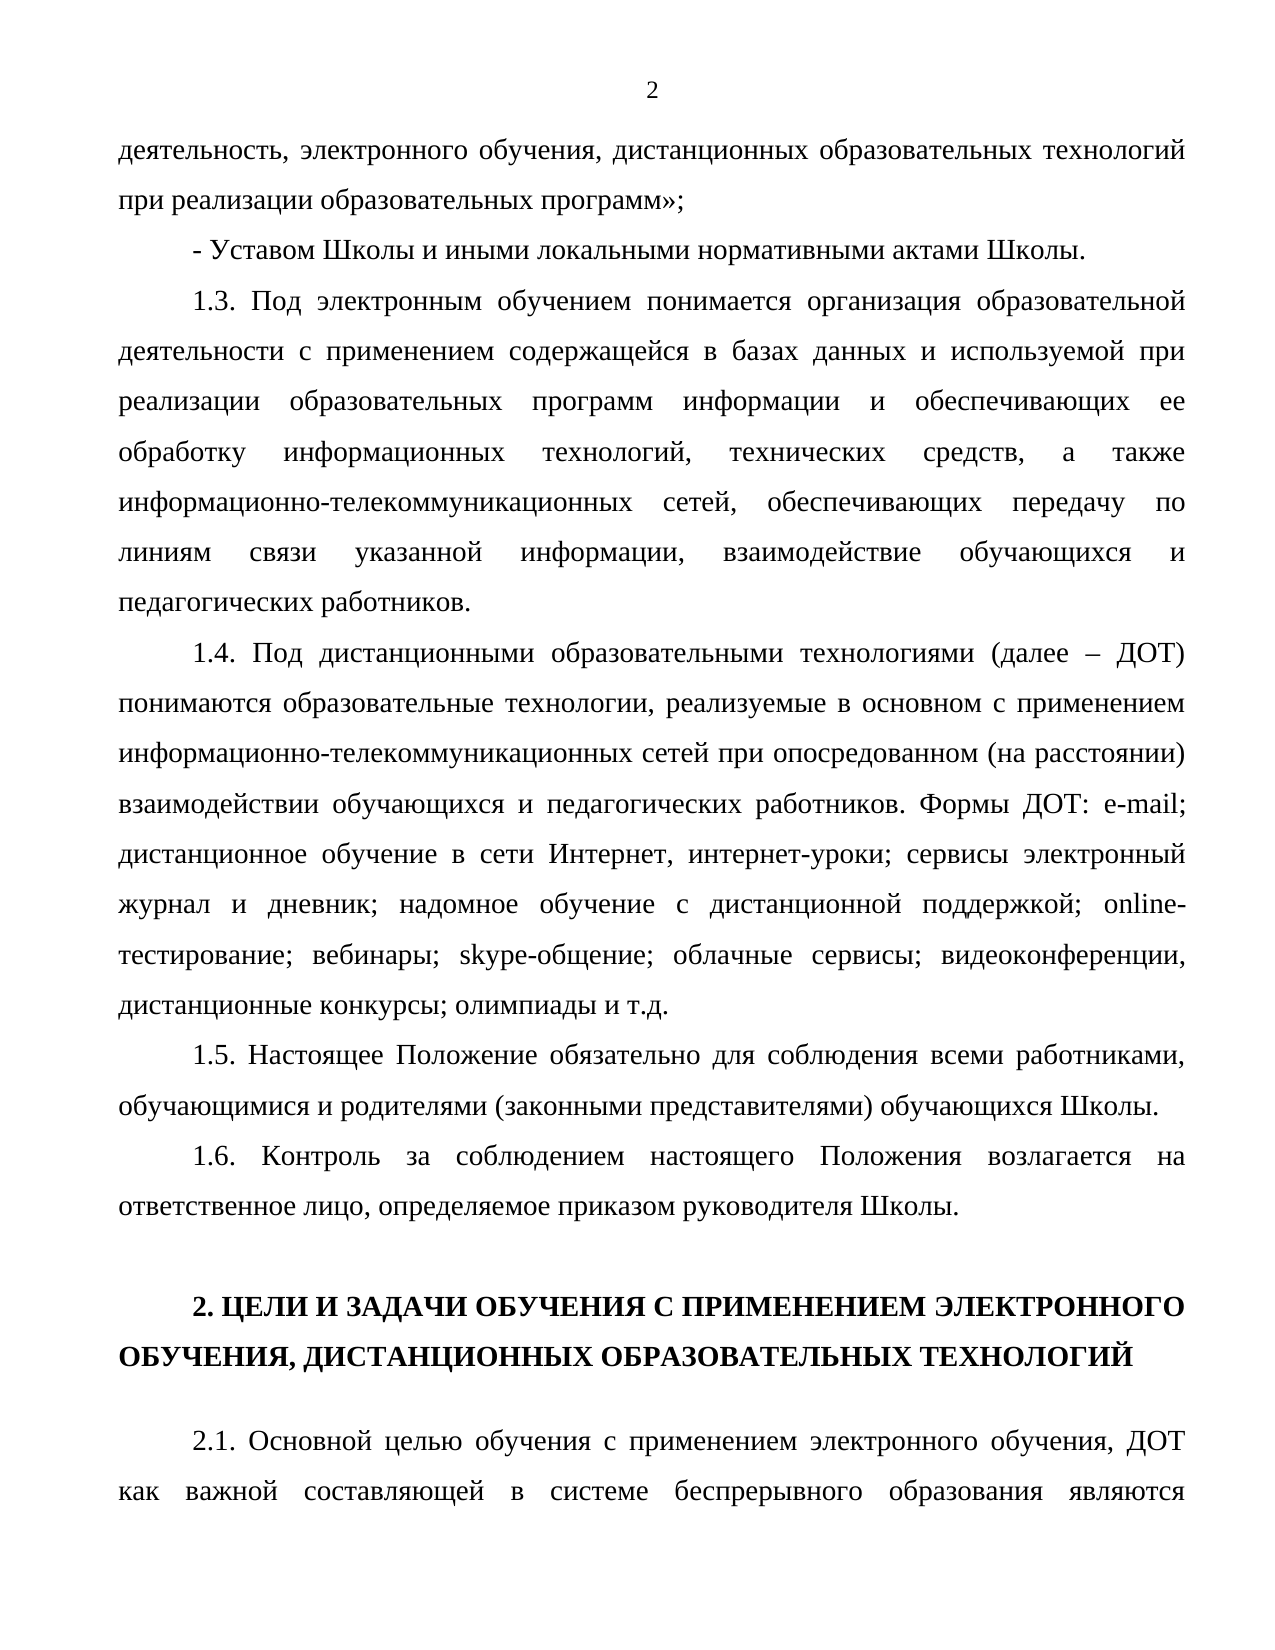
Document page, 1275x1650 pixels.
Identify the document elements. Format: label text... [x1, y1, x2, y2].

text 2. ЦЕЛИ И ЗАДАЧИ ОБУЧЕНИЯ С ПРИМЕНЕНИЕМ ЭЛЕКТРОННОГО ОБУЧЕНИЯ, ДИСТАНЦИОННЫХ ОБРАЗОВАТЕЛЬНЫХ ТЕХНОЛОГИЙ [118, 1289, 1186, 1373]
text 1.5. Настоящее Положение обязательно для соблюдения всеми работниками, обучающимися и родителями (законными представителями) обучающихся Школы. [118, 1037, 1186, 1121]
text 1.6. Контроль за соблюдением настоящего Положения возлагается на ответственное лицо, определяемое приказом руководителя Школы. [118, 1138, 1186, 1222]
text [118, 1423, 1186, 1507]
text 1.4. Под дистанционными образовательными технологиями (далее – ДОТ) понимаются образовательные технологии, реализуемые в основном с применением информационно-телекоммуникационных сетей при опосредованном (на расстоянии) взаимодействии обучающихся и педагогических работников. Формы ДОТ: e-mail; дистанционное обучение в сети Интернет, интернет-уроки; сервисы электронный журнал и дневник; надомное обучение с дистанционной поддержкой; online-тестирование; вебинары; skype-общение; облачные сервисы; видеоконференции, дистанционные конкурсы; олимпиады и т.д. [118, 635, 1186, 1021]
text 1.3. Под электронным обучением понимается организация образовательной деятельности с применением содержащейся в базах данных и используемой при реализации образовательных программ информации и обеспечивающих ее обработку информационных технологий, технических средств, а также информационно-телекоммуникационных сетей, обеспечивающих передачу по линиям связи указанной информации, взаимодействие обучающихся и педагогических работников. [118, 283, 1186, 618]
text - Уставом Школы и иными локальными нормативными актами Школы. [118, 232, 1186, 266]
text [118, 132, 1186, 216]
